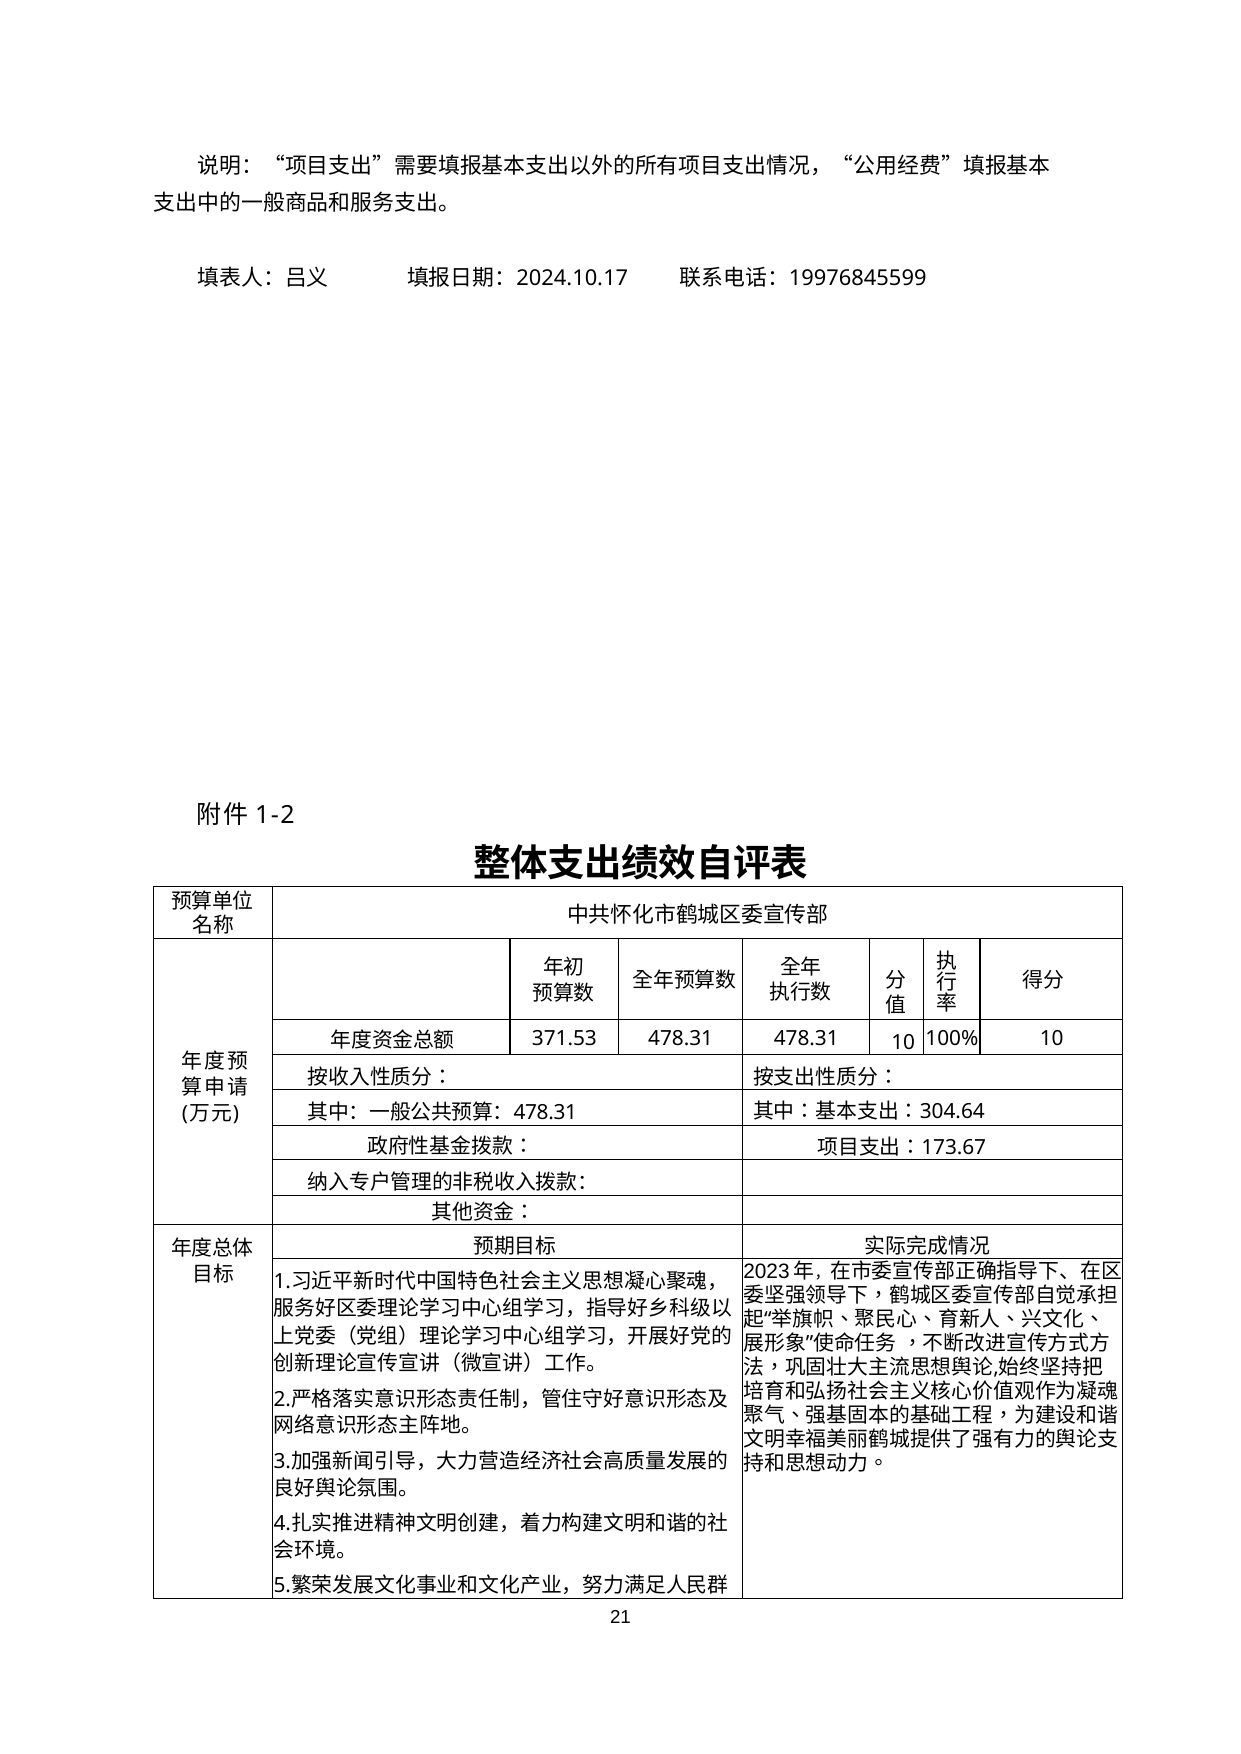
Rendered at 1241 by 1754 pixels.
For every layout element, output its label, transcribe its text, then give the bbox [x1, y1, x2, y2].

table_cell 年度预算申请(万元) [154, 939, 272, 1224]
text 附件1-2 [197, 797, 1087, 830]
table_cell 政府性基金拨款： [273, 1126, 742, 1159]
text 说明：“项目支出”需要填报基本支出以外的所有项目支出情况，“公用经费”填报基本支出中的一般商品和服务支出。 [153, 148, 1057, 217]
table_cell 纳入专户管理的非税收入拨款： [273, 1160, 742, 1195]
table_cell [743, 1196, 1122, 1224]
table_cell 得分 [981, 939, 1122, 1019]
table_cell 全年执行数 [743, 939, 869, 1019]
table_cell 10 [981, 1020, 1122, 1054]
table_cell 其中：一般公共预算：478.31 [273, 1090, 742, 1125]
table_header 预算单位名称 [154, 887, 272, 938]
text 整体支出绩效自评表 [473, 840, 1087, 886]
table_cell 年度总体目标 [154, 1225, 272, 1598]
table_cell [273, 1259, 742, 1598]
table_cell 其他资金： [273, 1196, 742, 1224]
table_cell 年初预算数 [511, 939, 618, 1019]
table_header 中共怀化市鹤城区委宣传部 [273, 887, 1122, 938]
table_cell [743, 1160, 1122, 1195]
table_cell 10 [870, 1020, 923, 1054]
table_cell 其中：基本支出：304.64 [743, 1090, 1122, 1125]
table_cell 分值 [870, 939, 923, 1019]
table_cell 371.53 [511, 1020, 618, 1054]
table_cell 100% [924, 1020, 979, 1054]
table_cell 全年预算数 [619, 939, 742, 1019]
table_cell 项目支出：173.67 [743, 1126, 1122, 1159]
table_cell 478.31 [743, 1020, 869, 1054]
table_cell 478.31 [619, 1020, 742, 1054]
table_cell 按支出性质分： [743, 1055, 1122, 1089]
text 填表人：吕义 填报日期：2024.10.17 联系电话：19976845599 [153, 260, 1057, 292]
table_cell [273, 939, 509, 1019]
table_cell 实际完成情况 [743, 1225, 1122, 1258]
table_cell 预期目标 [273, 1225, 742, 1258]
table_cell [743, 1259, 1122, 1598]
table_cell 执行率 [924, 939, 979, 1019]
table_cell 年度资金总额 [273, 1020, 509, 1054]
table_cell 按收入性质分： [273, 1055, 742, 1089]
